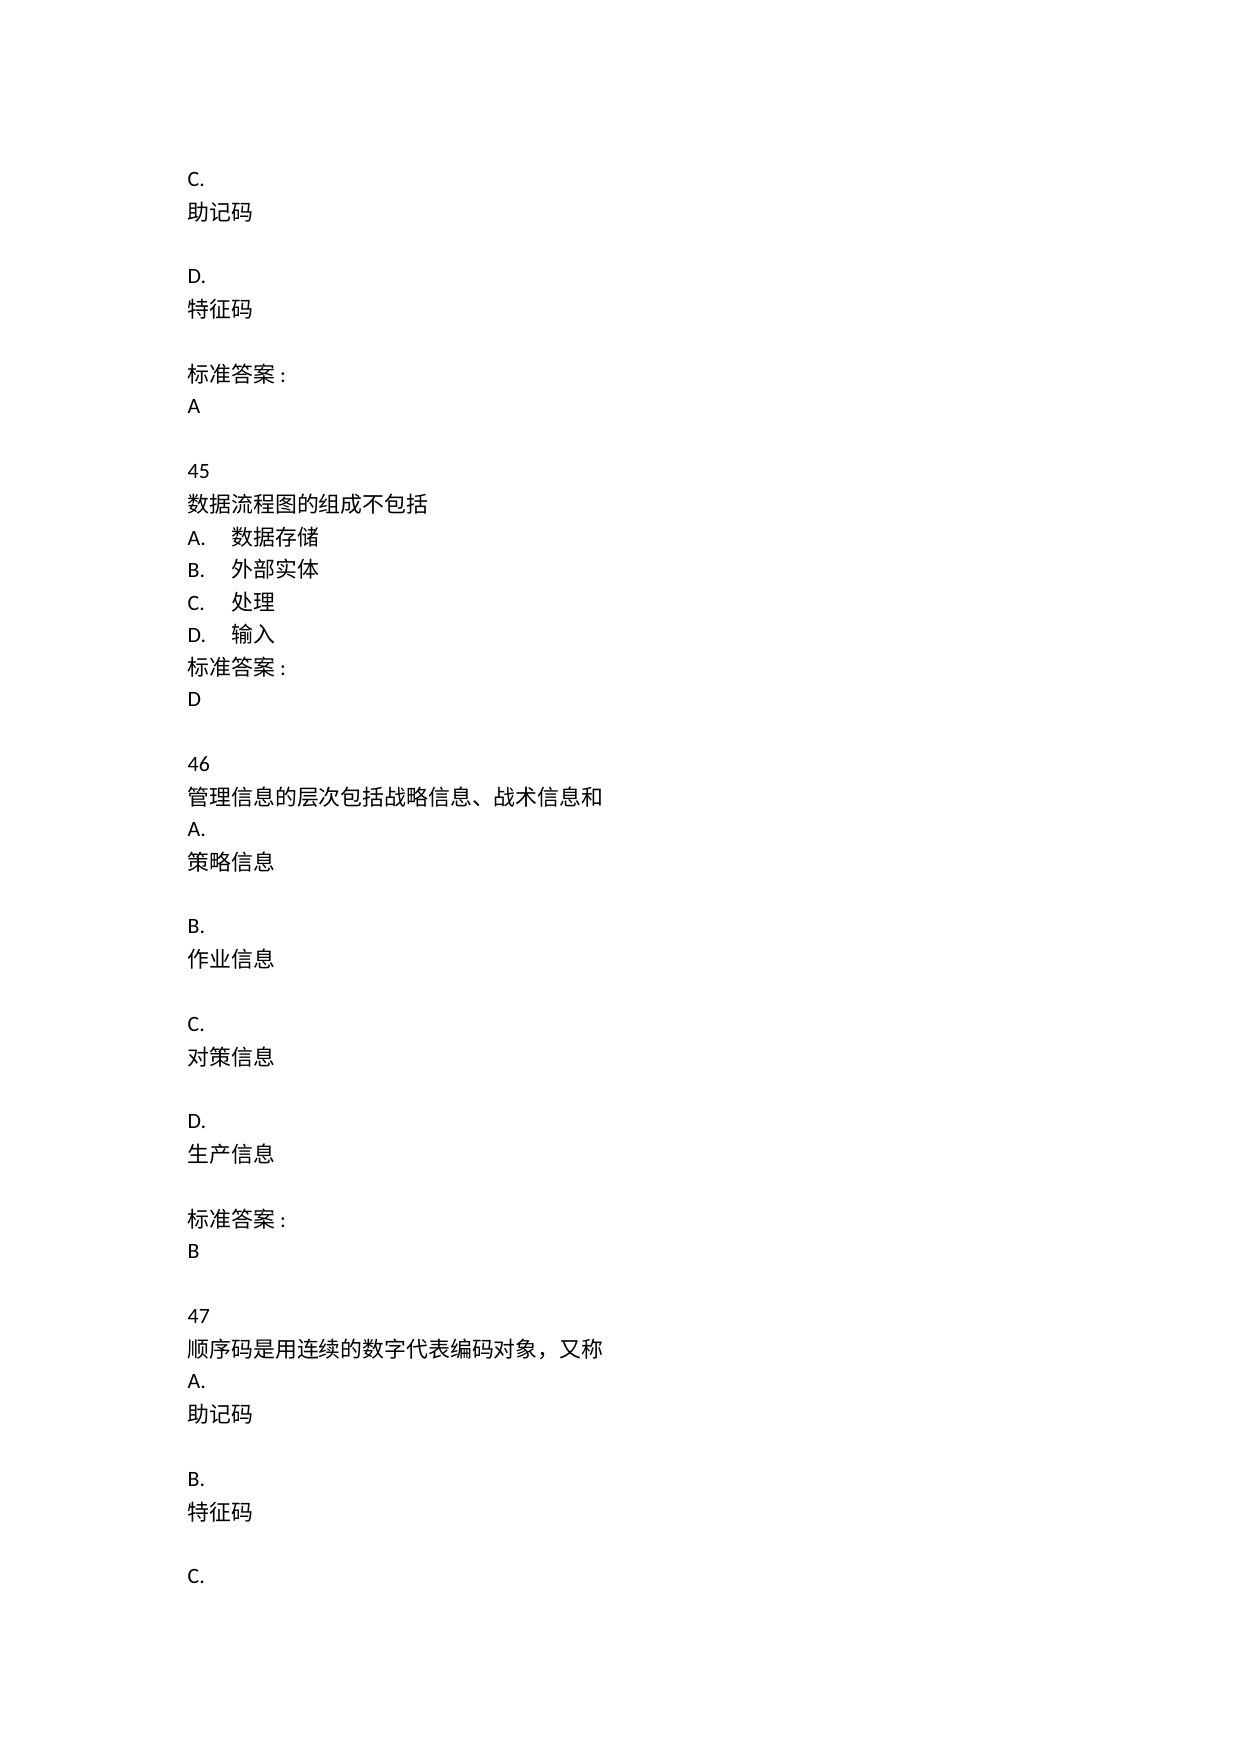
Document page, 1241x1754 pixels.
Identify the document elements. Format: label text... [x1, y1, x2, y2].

text C. [187, 162, 1053, 194]
text A. 数据存储 [187, 519, 1053, 552]
text 标准答案 : [187, 649, 1053, 682]
text B [187, 1234, 1053, 1267]
text D. [187, 259, 1053, 292]
text 助记码 [187, 194, 1053, 227]
text 47 [187, 1299, 1053, 1332]
text 数据流程图的组成不包括 [187, 487, 1053, 519]
text A [187, 389, 1053, 422]
text 对策信息 [187, 1039, 1053, 1072]
text 生产信息 [187, 1137, 1053, 1169]
text 管理信息的层次包括战略信息、战术信息和 [187, 779, 1053, 812]
text 46 [187, 747, 1053, 779]
text 标准答案 : [187, 1202, 1053, 1234]
text 特征码 [187, 292, 1053, 324]
text D [187, 682, 1053, 714]
text C. 处理 [187, 584, 1053, 617]
text A. [187, 1364, 1053, 1397]
text D. [187, 1104, 1053, 1137]
text 策略信息 [187, 844, 1053, 877]
text C. [187, 1007, 1053, 1039]
text 标准答案 : [187, 357, 1053, 389]
text B. [187, 1462, 1053, 1494]
text A. [187, 812, 1053, 844]
text B. 外部实体 [187, 552, 1053, 584]
text C. [187, 1559, 1053, 1592]
text D. 输入 [187, 617, 1053, 649]
text B. [187, 909, 1053, 942]
text 顺序码是用连续的数字代表编码对象，又称 [187, 1332, 1053, 1364]
text 45 [187, 454, 1053, 487]
text 助记码 [187, 1397, 1053, 1429]
text 作业信息 [187, 942, 1053, 974]
text 特征码 [187, 1494, 1053, 1527]
